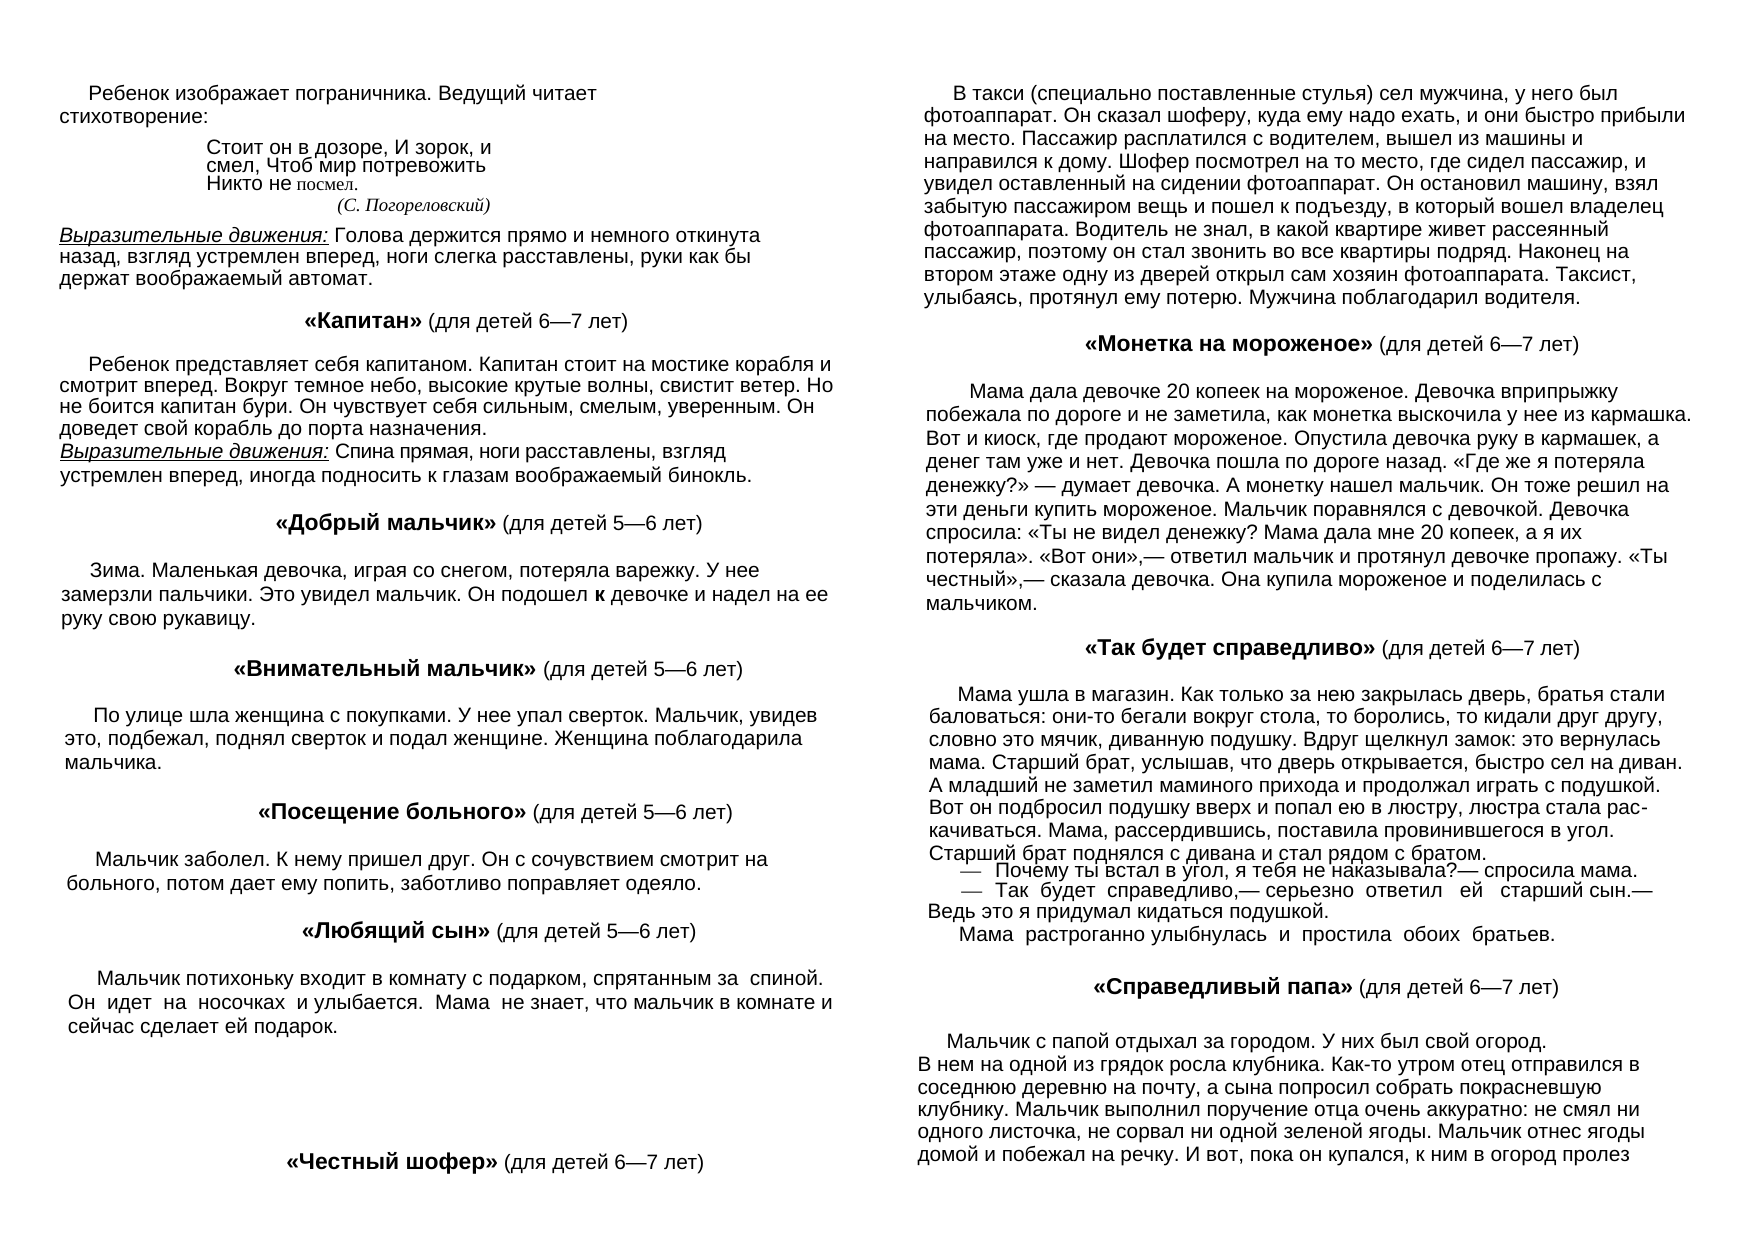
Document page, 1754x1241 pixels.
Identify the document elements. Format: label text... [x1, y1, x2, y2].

list Так будет справедливо,— серьезно ответил ей старший сын.— Ведь это я придумал кидаться подушкой. [927, 881, 1695, 922]
text «Добрый мальчик» (для детей 5—6 лет) [61, 511, 839, 535]
text Стоит он в дозоре, И зорок, и смел, Чтоб мир потревожить Никто не посмел. [206, 141, 524, 194]
text Мама растроганно улыбнулась и простила обоих братьев. [959, 922, 1695, 946]
text Мальчик заболел. К нему пришел друг. Он с сочувствием смотрит на больного, потом дает ему попить, заботливо поправляет одеяло. [66, 848, 836, 895]
text «Монетка на мороженое» (для детей 6—7 лет) [926, 332, 1695, 356]
text Ребенок представляет себя капитаном. Капитан стоит на мостике корабля и смотрит вперед. Вокруг темное небо, высокие крутые волны, свистит ветер. Но не боится капитан бури. Он чувствует себя сильным, смелым, уверенным. Он доведет свой корабль до порта назначения. [59, 354, 839, 440]
text Мальчик с папой отдыхал за городом. У них был свой огород. [914, 1027, 1695, 1054]
text «Посещение больного» (для детей 5—6 лет) [151, 798, 839, 824]
text «Справедливый папа» (для детей 6—7 лет) [957, 973, 1695, 1000]
text Мальчик потихоньку входит в комнату с подарком, спрятанным за спиной. Он идет на носочках и улыбается. Мама не знает, что мальчик в комнате и сейчас сделает ей подарок. [68, 967, 839, 1038]
text «Честный шофер» (для детей 6—7 лет) [68, 1151, 839, 1174]
text «Так будет справедливо» (для детей 6—7 лет) [928, 638, 1690, 660]
text «Любящий сын» (для детей 5—6 лет) [68, 919, 839, 943]
text В такси (специально поставленные стулья) сел мужчина, у него был фотоаппарат. Он сказал шоферу, куда ему надо ехать, и они быстро прибыли на место. Пассажир расплатился с водителем, вышел из машины и направился к дому. Шофер посмотрел на то место, где сидел пассажир, и увидел оставленный на сидении фотоаппарат. Он остановил машину, взял забытую пассажиром вещь и пошел к подъезду, в который вошел владелец фотоаппарата. Водитель не знал, в какой квартире живет рассеянный пассажир, поэтому он стал звонить во все квартиры подряд. Наконец на втором этаже одну из дверей открыл сам хозяин фотоаппарата. Таксист, улыбаясь, протянул ему потерю. Мужчина поблагодарил водителя. [924, 82, 1695, 309]
text «Внимательный мальчик» (для детей 5—6 лет) [137, 654, 839, 681]
text Зима. Маленькая девочка, играя со снегом, потеряла варежку. У нее замерзли пальчики. Это увидел мальчик. Он подошел к девочке и надел на ее руку свою рукавицу. [61, 559, 839, 631]
list Почему ты встал в угол, я тебя не наказывала?— спросила мама. [926, 865, 1695, 881]
text Выразительные движения: Голова держится прямо и немного откинута назад, взгляд устремлен вперед, ноги слегка расставлены, руки как бы держат воображаемый автомат. [59, 225, 819, 289]
text Мама ушла в магазин. Как только за нею закрылась дверь, братья стали баловаться: они-то бегали вокруг стола, то боролись, то кидали друг другу, словно это мячик, диванную подушку. Вдруг щелкнул замок: это вернулась мама. Старший брат, услышав, что дверь открывается, быстро сел на диван. А младший не заметил маминого прихода и продолжал играть с подушкой. Вот он подбросил подушку вверх и попал ею в люстру, люстра стала раскачиваться. Мама, рассердившись, поставила провинившегося в угол. Старший брат поднялся с дивана и стал рядом с братом. [928, 683, 1690, 865]
text Ребенок изображает пограничника. Ведущий читает стихотворение: [59, 82, 704, 128]
text Мама дала девочке 20 копеек на мороженое. Девочка вприпрыжку побежала по дороге и не заметила, как монетка выскочила у нее из кармашка. Вот и киоск, где продают мороженое. Опустила девочка руку в кармашек, а денег там уже и нет. Девочка пошла по дороге назад. «Где же я потеряла денежку?» — думает девочка. А монетку нашел мальчик. Он тоже решил на эти деньги купить мороженое. Мальчик поравнялся с девочкой. Девочка спросила: «Ты не видел денежку? Мама дала мне 20 копеек, а я их потеряла». «Вот они»,— ответил мальчик и протянул девочке пропажу. «Ты честный»,— сказала девочка. Она купила мороженое и поделилась с мальчиком. [926, 379, 1695, 615]
text «Капитан» (для детей 6—7 лет) [59, 311, 839, 332]
text По улице шла женщина с покупками. У нее упал сверток. Мальчик, увидев это, подбежал, поднял сверток и подал женщине. Женщина поблагодарила мальчика. [64, 704, 833, 774]
text (С. Погореловский) [234, 194, 839, 215]
text Выразительные движения: Спина прямая, ноги расставлены, взгляд устремлен вперед, иногда подносить к глазам воображаемый бинокль. [60, 440, 829, 487]
